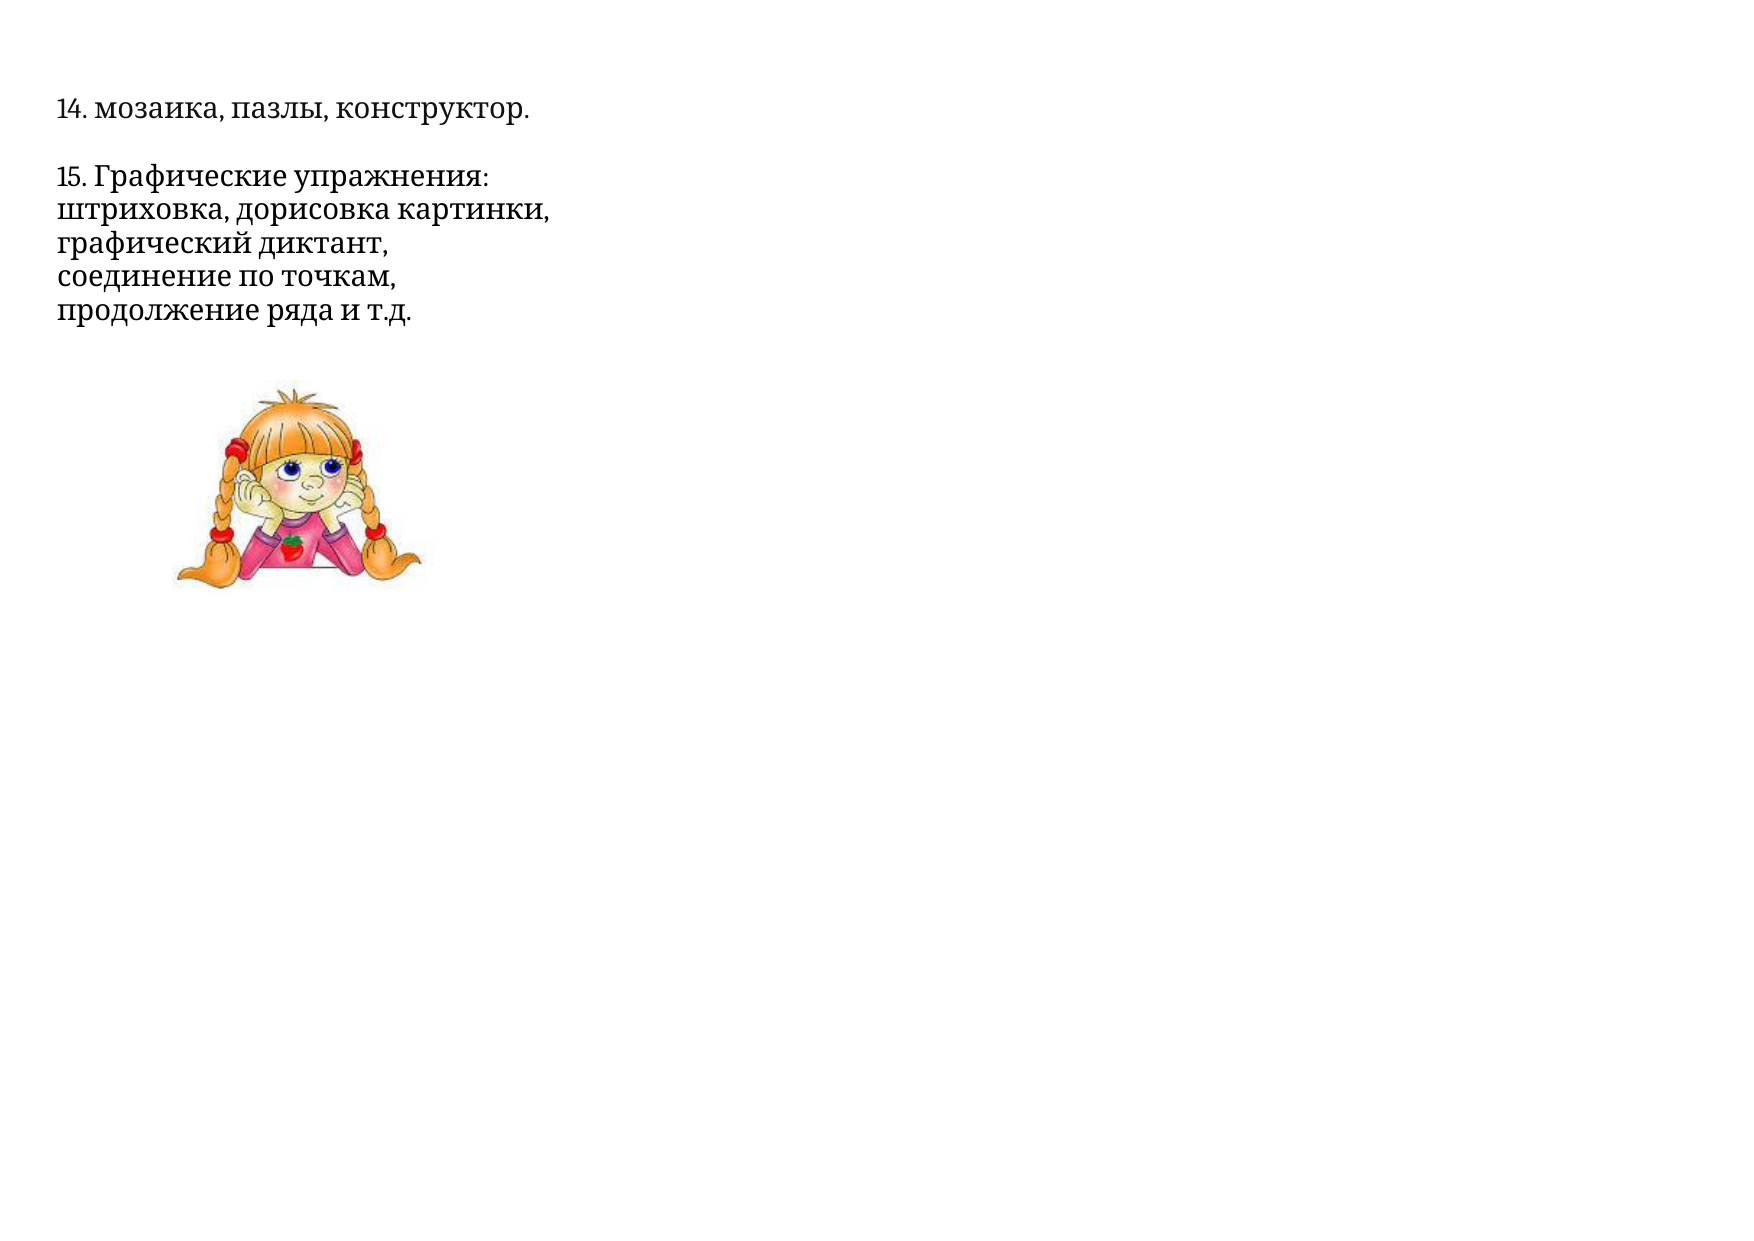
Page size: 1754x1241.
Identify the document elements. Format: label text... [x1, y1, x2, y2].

text 15. Графические упражнения: штриховка, дорисовка картинки, графический диктант, соединение по точкам, продолжение ряда и т.д. [388, 160, 555, 327]
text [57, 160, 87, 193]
text 14. мозаика, пазлы, конструктор. [57, 93, 555, 126]
picture [172, 380, 435, 596]
